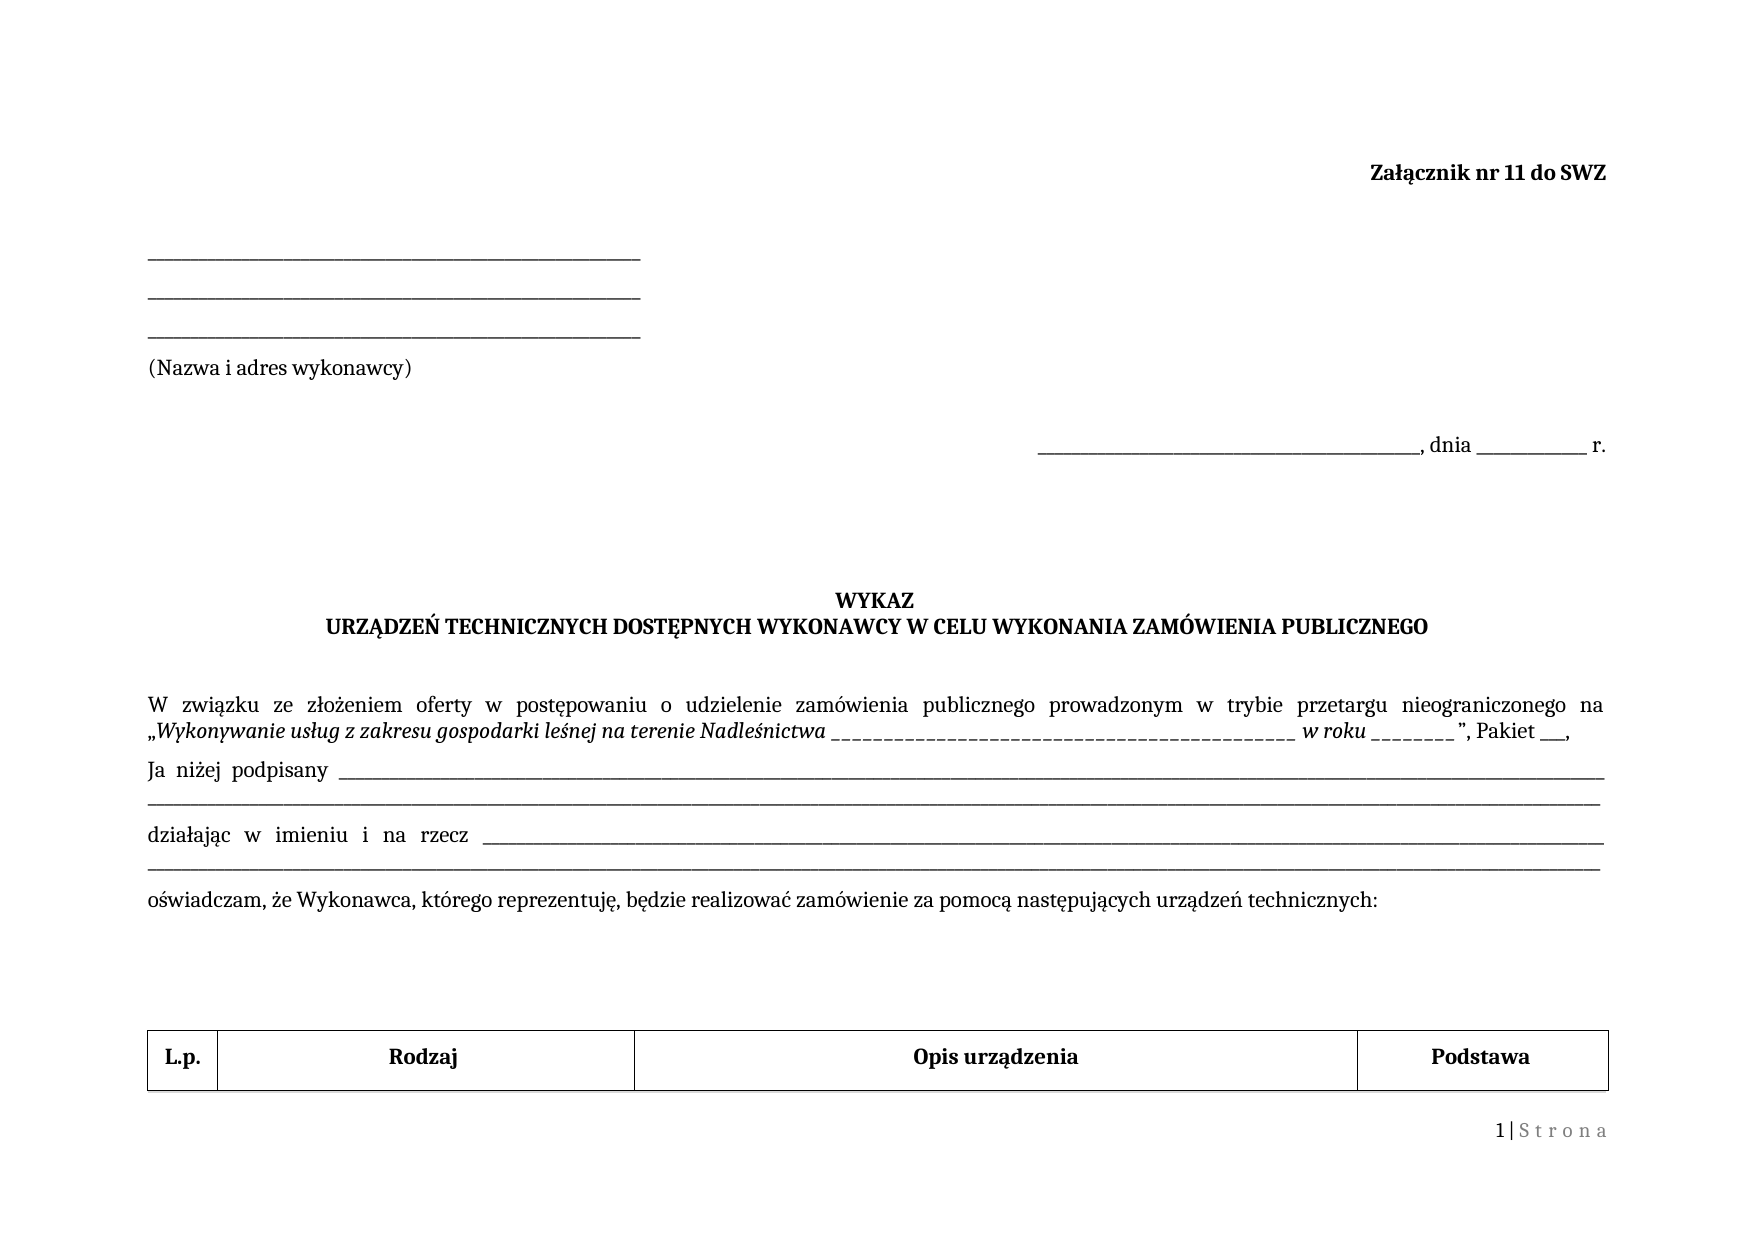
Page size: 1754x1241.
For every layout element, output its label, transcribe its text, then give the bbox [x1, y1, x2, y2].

table_header L.p. [148, 1031, 217, 1090]
text działając w imieniu i na rzecz ____________________________________________________________________________________________________________________________________ ___________________________________________________________________________________________________________________________________________________________________________ [148, 822, 1606, 875]
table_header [1358, 1031, 1608, 1090]
text WYKAZ URZĄDZEŃ TECHNICZNYCH DOSTĘPNYCH WYKONAWCY W CELU WYKONANIA ZAMÓWIENIA PUBLICZNEGO [148, 587, 1606, 640]
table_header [635, 1031, 1357, 1090]
text W związku ze złożeniem oferty w postępowaniu o udzielenie zamówienia publicznego prowadzonym w trybie przetargu nieograniczonego na „Wykonywanie usług z zakresu gospodarki leśnej na terenie Nadleśnictwa ____________________________________________ w roku ________”, Pakiet ___, [148, 692, 1606, 744]
text Ja niżej podpisany _____________________________________________________________________________________________________________________________________________________ ___________________________________________________________________________________________________________________________________________________________________________ [148, 757, 1606, 809]
text _____________________________________________, dnia _____________ r. [148, 432, 1606, 458]
text __________________________________________________________ [148, 316, 1606, 342]
text __________________________________________________________ [148, 238, 1606, 264]
text __________________________________________________________ [148, 277, 1606, 303]
text oświadczam, że Wykonawca, którego reprezentuję, będzie realizować zamówienie za pomocą następujących urządzeń technicznych: [148, 887, 1606, 913]
text (Nazwa i adres wykonawcy) [148, 354, 1606, 381]
table_header Rodzaj urządzenia [218, 1031, 634, 1090]
text Załącznik nr 11 do SWZ [148, 160, 1606, 186]
